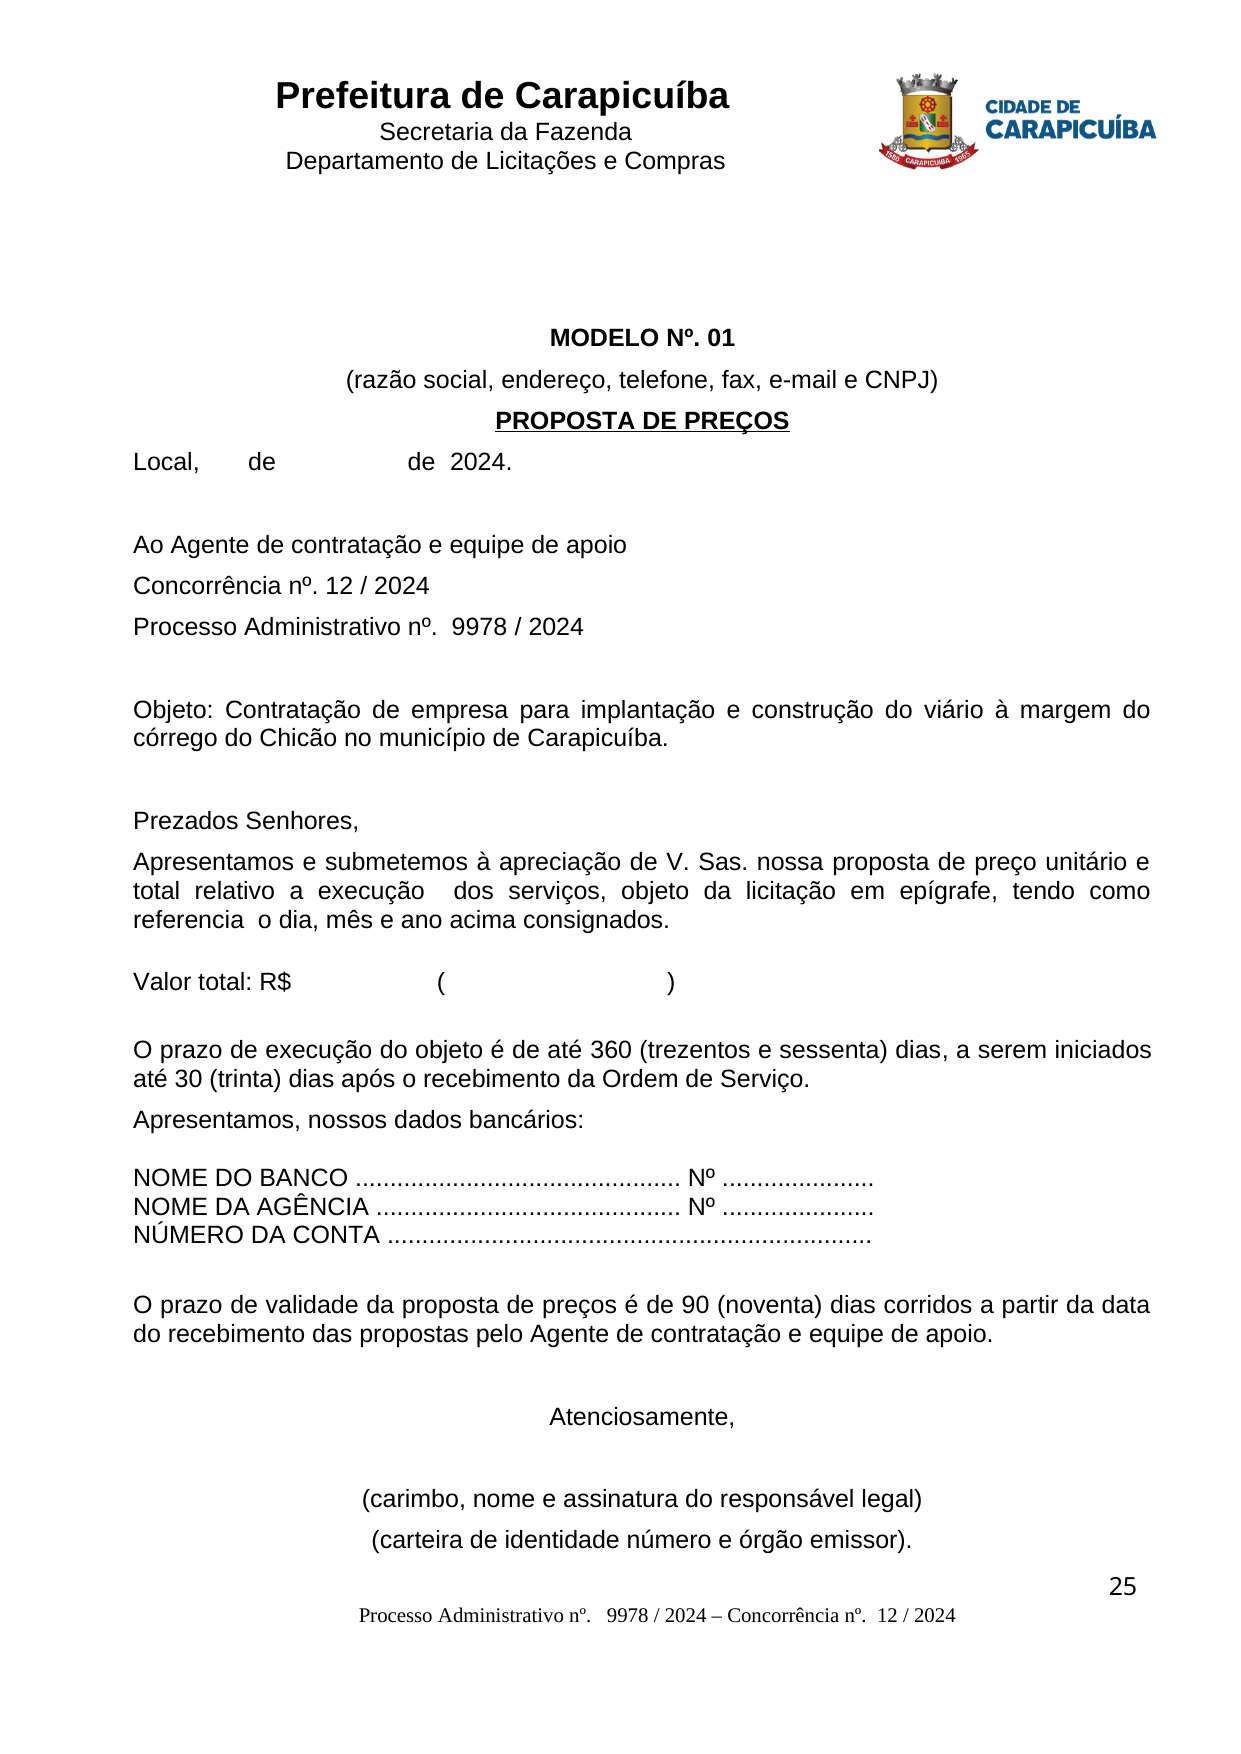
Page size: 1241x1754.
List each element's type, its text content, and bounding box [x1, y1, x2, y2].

text Objeto: Contratação de empresa para implantação e construção do viário à margem do córrego do Chicão no município de Carapicuíba. [133, 695, 1152, 752]
text (carimbo, nome e assinatura do responsável legal) [133, 1484, 1152, 1513]
text Apresentamos, nossos dados bancários: [133, 1105, 1152, 1134]
text NOME DO BANCO ............................................... Nº ...................... [133, 1163, 1152, 1192]
text Ao Agente de contratação e equipe de apoio [133, 530, 1152, 558]
text MODELO Nº. 01 [133, 323, 1152, 352]
text Processo Administrativo nº. 9978 / 2024 [133, 612, 1152, 641]
text (carteira de identidade número e órgão emissor). [133, 1525, 1152, 1554]
text Atenciosamente, [133, 1402, 1152, 1430]
text O prazo de validade da proposta de preços é de 90 (noventa) dias corridos a partir da data do recebimento das propostas pelo Agente de contratação e equipe de apoio. [133, 1290, 1152, 1348]
text NÚMERO DA CONTA ...................................................................... [133, 1220, 1152, 1249]
picture [877, 65, 1159, 172]
list Apresentamos e submetemos à apreciação de V. Sas. nossa proposta de preço unitário e total relativo a execução dos serviços, objeto da licitação em epígrafe, tendo como referencia o dia, mês e ano acima consignados. [133, 847, 1152, 933]
text Concorrência nº. 12 / 2024 [133, 571, 1152, 600]
text Prezados Senhores, [133, 806, 1152, 835]
text NOME DA AGÊNCIA ............................................ Nº ...................... [133, 1192, 1152, 1220]
text Local, de de 2024. [133, 447, 1152, 476]
text (razão social, endereço, telefone, fax, e-mail e CNPJ) [133, 365, 1152, 393]
text PROPOSTA DE PREÇOS [133, 406, 1152, 435]
text Valor total: R$ ( ) [133, 967, 1152, 996]
text O prazo de execução do objeto é de até 360 (trezentos e sessenta) dias, a serem iniciados até 30 (trinta) dias após o recebimento da Ordem de Serviço. [133, 1035, 1152, 1093]
